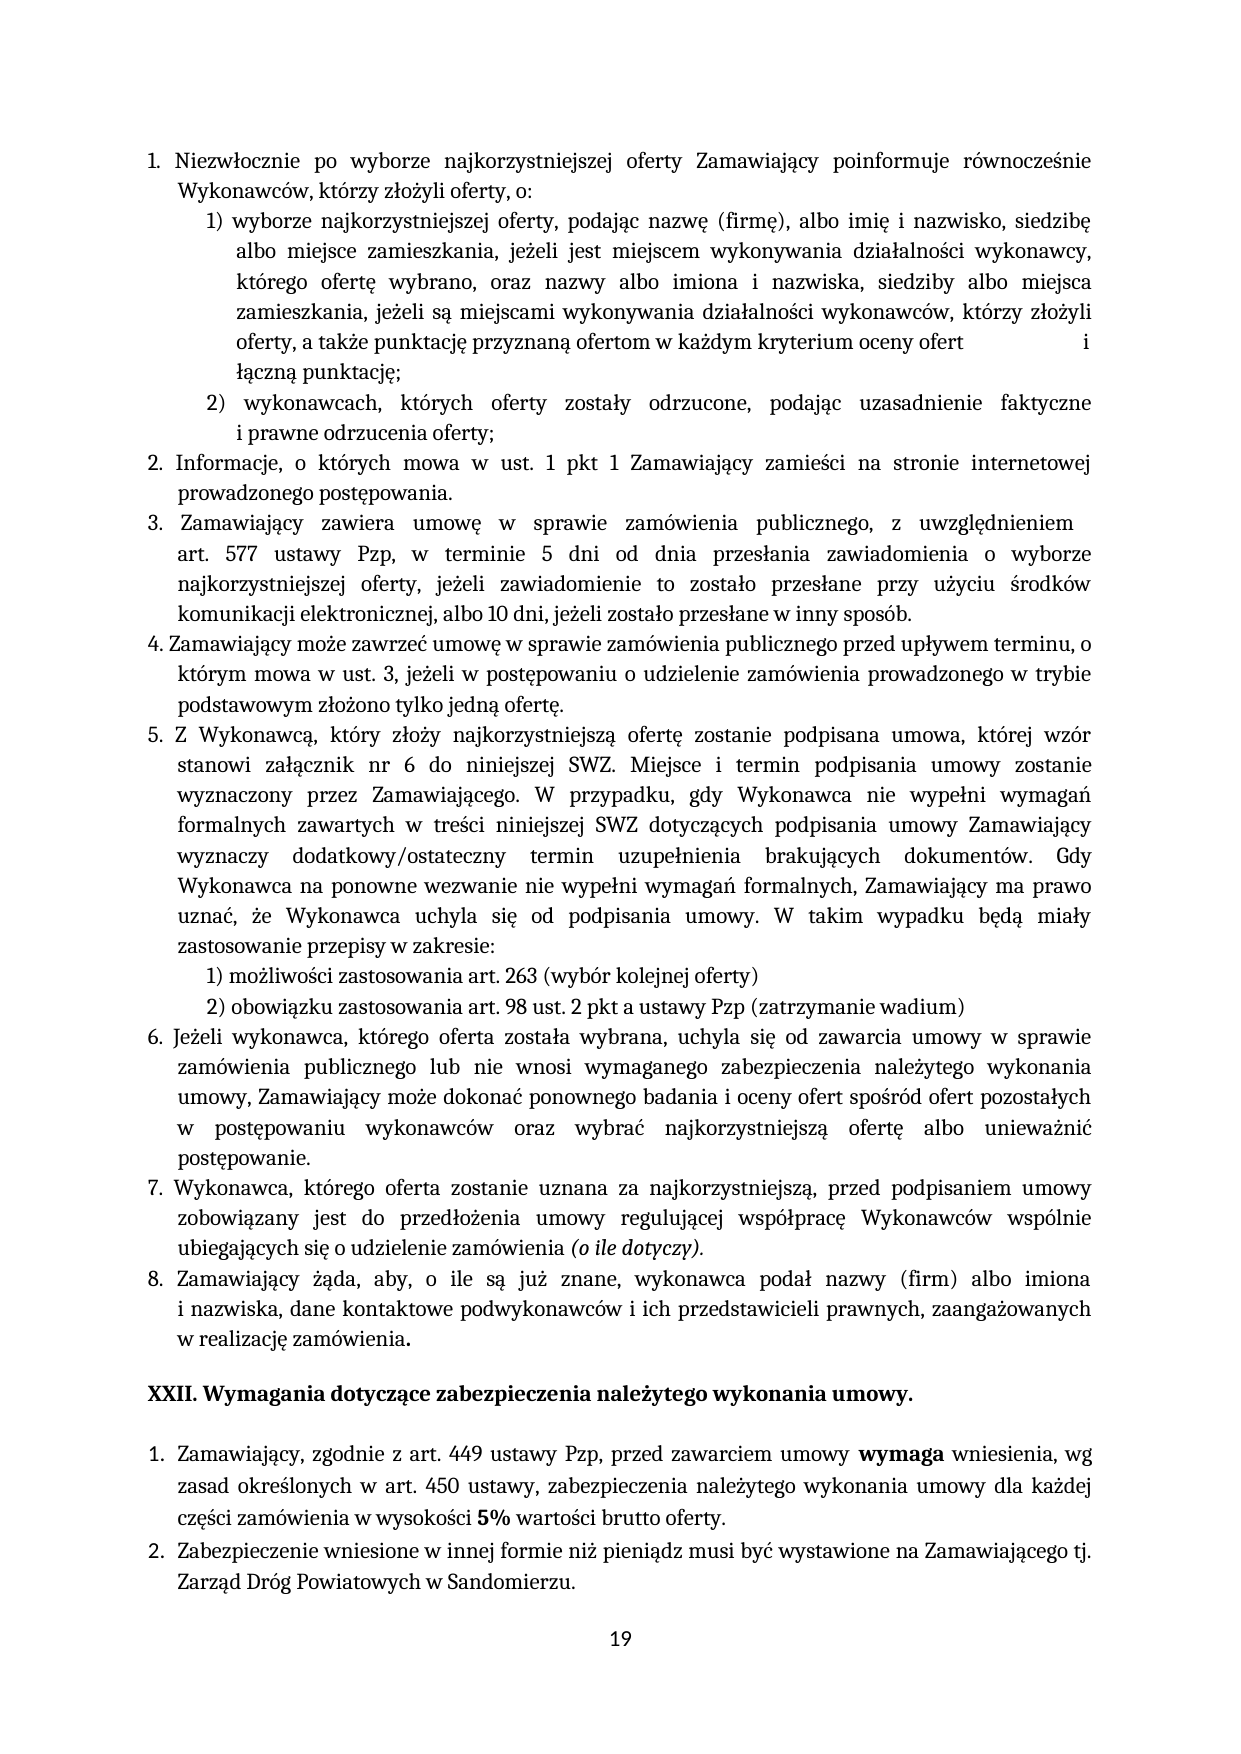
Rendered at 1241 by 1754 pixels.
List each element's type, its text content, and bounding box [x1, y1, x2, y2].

text 1) wyborze najkorzystniejszej oferty, podając nazwę (firmę), albo imię i nazwisko, siedzibę albo miejsce zamieszkania, jeżeli jest miejscem wykonywania działalności wykonawcy, którego ofertę wybrano, oraz nazwy albo imiona i nazwiska, siedziby albo miejsca zamieszkania, jeżeli są miejscami wykonywania działalności wykonawców, którzy złożyli oferty, a także punktację przyznaną ofertom w każdym kryterium oceny ofert i łączną punktację; [207, 208, 1093, 385]
text 8. Zamawiający żąda, aby, o ile są już znane, wykonawca podał nazwy (firm) albo imiona i nazwiska, dane kontaktowe podwykonawców i ich przedstawicieli prawnych, zaangażowanych w realizację zamówienia. [148, 1265, 1093, 1352]
text XXII. Wymagania dotyczące zabezpieczenia należytego wykonania umowy. [148, 1381, 1093, 1407]
text 3. Zamawiający zawiera umowę w sprawie zamówienia publicznego, z uwzględnieniem art. 577 ustawy Pzp, w terminie 5 dni od dnia przesłania zawiadomienia o wyborze najkorzystniejszej oferty, jeżeli zawiadomienie to zostało przesłane przy użyciu środków komunikacji elektronicznej, albo 10 dni, jeżeli zostało przesłane w inny sposób. [148, 510, 1093, 627]
text 2) wykonawcach, których oferty zostały odrzucone, podając uzasadnienie faktyczne i prawne odrzucenia oferty; [207, 389, 1093, 446]
text 5. Z Wykonawcą, który złoży najkorzystniejszą ofertę zostanie podpisana umowa, której wzór stanowi załącznik nr 6 do niniejszej SWZ. Miejsce i termin podpisania umowy zostanie wyznaczony przez Zamawiającego. W przypadku, gdy Wykonawca nie wypełni wymagań formalnych zawartych w treści niniejszej SWZ dotyczących podpisania umowy Zamawiający wyznaczy dodatkowy/ostateczny termin uzupełnienia brakujących dokumentów. Gdy Wykonawca na ponowne wezwanie nie wypełni wymagań formalnych, Zamawiający ma prawo uznać, że Wykonawca uchyla się od podpisania umowy. W takim wypadku będą miały zastosowanie przepisy w zakresie: [148, 722, 1093, 959]
list Zabezpieczenie wniesione w innej formie niż pieniądz musi być wystawione na Zamawiającego tj. Zarząd Dróg Powiatowych w Sandomierzu. [148, 1536, 1093, 1596]
text 4. Zamawiający może zawrzeć umowę w sprawie zamówienia publicznego przed upływem terminu, o którym mowa w ust. 3, jeżeli w postępowaniu o udzielenie zamówienia prowadzonego w trybie podstawowym złożono tylko jedną ofertę. [148, 631, 1093, 718]
text 2. Informacje, o których mowa w ust. 1 pkt 1 Zamawiający zamieści na stronie internetowej prowadzonego postępowania. [148, 450, 1093, 506]
text 6. Jeżeli wykonawca, którego oferta została wybrana, uchyla się od zawarcia umowy w sprawie zamówienia publicznego lub nie wnosi wymaganego zabezpieczenia należytego wykonania umowy, Zamawiający może dokonać ponownego badania i oceny ofert spośród ofert pozostałych w postępowaniu wykonawców oraz wybrać najkorzystniejszą ofertę albo unieważnić postępowanie. [148, 1024, 1093, 1171]
text 1) możliwości zastosowania art. 263 (wybór kolejnej oferty) [177, 963, 1093, 989]
text 7. Wykonawca, którego oferta zostanie uznana za najkorzystniejszą, przed podpisaniem umowy zobowiązany jest do przedłożenia umowy regulującej współpracę Wykonawców wspólnie ubiegających się o udzielenie zamówienia (o ile dotyczy). [148, 1175, 1093, 1261]
text 2) obowiązku zastosowania art. 98 ust. 2 pkt a ustawy Pzp (zatrzymanie wadium) [177, 993, 1093, 1020]
list Zamawiający, zgodnie z art. 449 ustawy Pzp, przed zawarciem umowy wymaga wniesienia, wg zasad określonych w art. 450 ustawy, zabezpieczenia należytego wykonania umowy dla każdej części zamówienia w wysokości 5% wartości brutto oferty. [148, 1439, 1093, 1531]
text 1. Niezwłocznie po wyborze najkorzystniejszej oferty Zamawiający poinformuje równocześnie Wykonawców, którzy złożyli oferty, o: [148, 148, 1093, 204]
